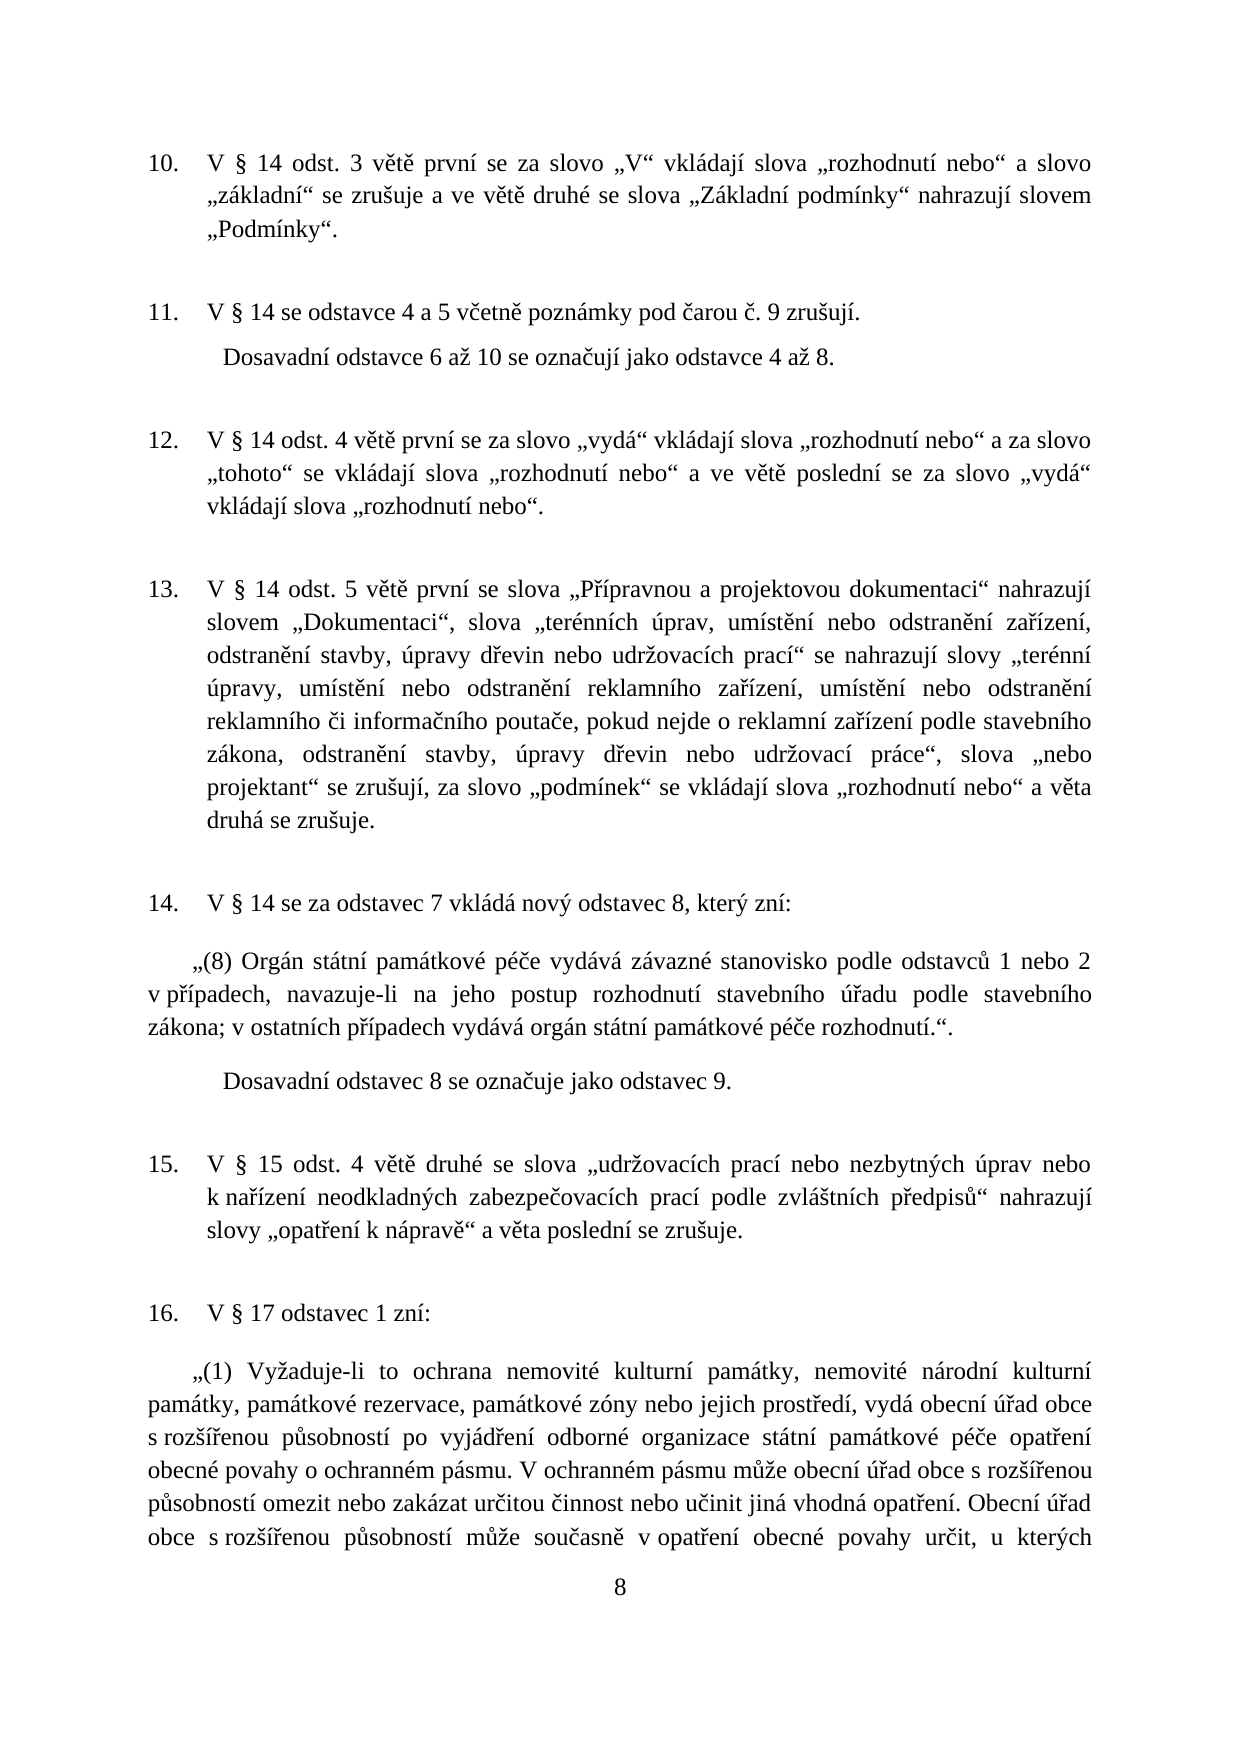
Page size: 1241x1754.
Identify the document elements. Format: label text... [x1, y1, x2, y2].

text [148, 1356, 1093, 1550]
text V § 14 se odstavce 4 a 5 včetně poznámky pod čarou č. 9 zrušují. [148, 297, 1093, 325]
list Dosavadní odstavec 8 se označuje jako odstavec 9. [223, 1066, 1093, 1095]
text V § 14 se za odstavec 7 vkládá nový odstavec 8, který zní: [148, 888, 1093, 917]
text V § 14 odst. 4 větě první se za slovo „vydá“ vkládají slova „rozhodnutí nebo“ a za slovo „tohoto“ se vkládají slova „rozhodnutí nebo“ a ve větě poslední se za slovo „vydá“ vkládají slova „rozhodnutí nebo“. [148, 425, 1093, 520]
text V § 17 odstavec 1 zní: [148, 1298, 1093, 1327]
text V § 15 odst. 4 větě druhé se slova „udržovacích prací nebo nezbytných úprav nebo k nařízení neodkladných zabezpečovacích prací podle zvláštních předpisů“ nahrazují slovy „opatření k nápravě“ a věta poslední se zrušuje. [148, 1149, 1093, 1244]
text V § 14 odst. 3 větě první se za slovo „V“ vkládají slova „rozhodnutí nebo“ a slovo „základní“ se zrušuje a ve větě druhé se slova „Základní podmínky“ nahrazují slovem „Podmínky“. [148, 148, 1093, 242]
text V § 14 odst. 5 větě první se slova „Přípravnou a projektovou dokumentaci“ nahrazují slovem „Dokumentaci“, slova „terénních úprav, umístění nebo odstranění zařízení, odstranění stavby, úpravy dřevin nebo udržovacích prací“ se nahrazují slovy „terénní úpravy, umístění nebo odstranění reklamního zařízení, umístění nebo odstranění reklamního či informačního poutače, pokud nejde o reklamní zařízení podle stavebního zákona, odstranění stavby, úpravy dřevin nebo udržovací práce“, slova „nebo projektant“ se zrušují, za slovo „podmínek“ se vkládají slova „rozhodnutí nebo“ a věta druhá se zrušuje. [148, 574, 1093, 834]
text „(8) Orgán státní památkové péče vydává závazné stanovisko podle odstavců 1 nebo 2 v případech, navazuje-li na jeho postup rozhodnutí stavebního úřadu podle stavebního zákona; v ostatních případech vydává orgán státní památkové péče rozhodnutí.“. [148, 946, 1093, 1041]
list Dosavadní odstavce 6 až 10 se označují jako odstavce 4 až 8. [223, 342, 1093, 371]
